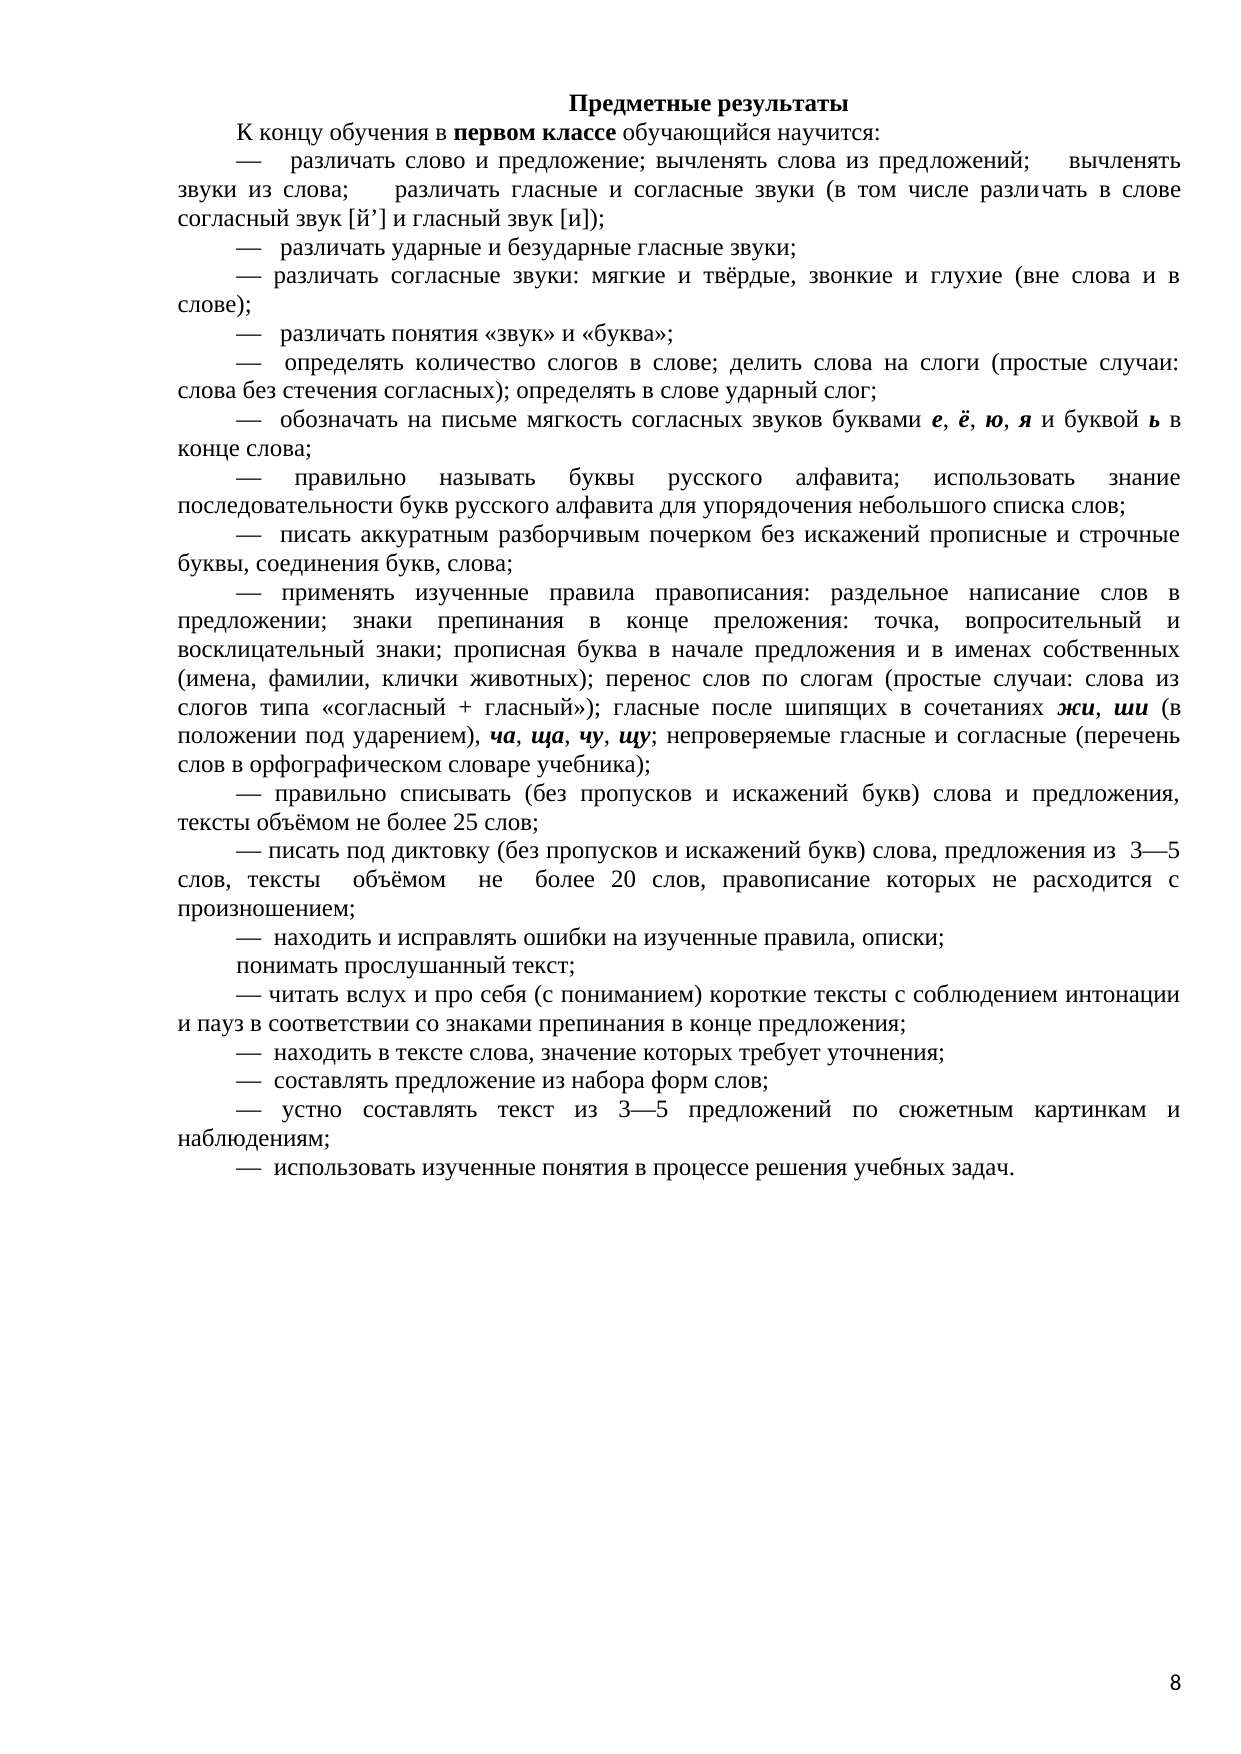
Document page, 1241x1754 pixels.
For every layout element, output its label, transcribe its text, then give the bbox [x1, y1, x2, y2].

text — находить в тексте слова, значение которых требует уточнения; [177, 1037, 1181, 1065]
text Предметные результаты [177, 88, 1181, 117]
text — различать понятия «звук» и «буква»; [177, 318, 1181, 347]
text — определять количество слогов в слове; делить слова на слоги (простые случаи: слова без стечения согласных); определять в слове ударный слог; [177, 347, 1181, 404]
text — различать ударные и безударные гласные звуки; [177, 232, 1181, 260]
text — составлять предложение из набора форм слов; [177, 1065, 1181, 1094]
text — писать аккуратным разборчивым почерком без искажений прописные и строчные буквы, соединения букв, слова; [177, 519, 1181, 577]
text — правильно называть буквы русского алфавита; использовать знание последовательности букв русского алфавита для упорядочения небольшого списка слов; [177, 462, 1181, 519]
text — читать вслух и про себя (с пониманием) короткие тексты с соблюдением интонации и пауз в соответствии со знаками пре​пинания в конце предложения; [177, 979, 1181, 1037]
text — различать слово и предложение; вычленять слова из пред​ложений; вычленять звуки из слова; различать гласные и согласные звуки (в том числе разли​чать в слове согласный звук [й’] и гласный звук [и]); [177, 145, 1181, 232]
text К концу обучения в первом классе обучающийся научится: [177, 117, 1181, 145]
text — различать согласные звуки: мягкие и твёрдые, звонкие и глухие (вне слова и в слове); [177, 260, 1181, 318]
text — устно составлять текст из 3—5 предложений по сюжетным картинкам и наблюдениям; [177, 1094, 1181, 1152]
text — обозначать на письме мягкость согласных звуков буквами е, ё, ю, я и буквой ь в конце слова; [177, 404, 1181, 462]
text — применять изученные правила правописания: раздельное написание слов в предложении; знаки препинания в конце преложения: точка, вопросительный и восклицательный знаки; прописная буква в начале предложения и в именах собственных (имена, фамилии, клички животных); перенос слов по слогам (простые случаи: слова из слогов типа «согласный + гласный»); гласные после шипящих в сочетаниях жи, ши (в положении под ударением), ча, ща, чу, щу; непроверяемые гласные и согласные (перечень слов в орфографическом словаре учебника); [177, 577, 1181, 778]
text — правильно списывать (без пропусков и искажений букв) слова и предложения, тексты объёмом не более 25 слов; [177, 778, 1181, 835]
text — писать под диктовку (без пропусков и искажений букв) слова, предложения из 3—5 слов, тексты объёмом не более 20 слов, правописание которых не расходится с произношением; [177, 835, 1181, 922]
text понимать прослушанный текст; [177, 950, 1181, 979]
text — находить и исправлять ошибки на изученные правила, описки; [177, 922, 1181, 950]
text — использовать изученные понятия в процессе решения учебных задач. [177, 1152, 1181, 1180]
